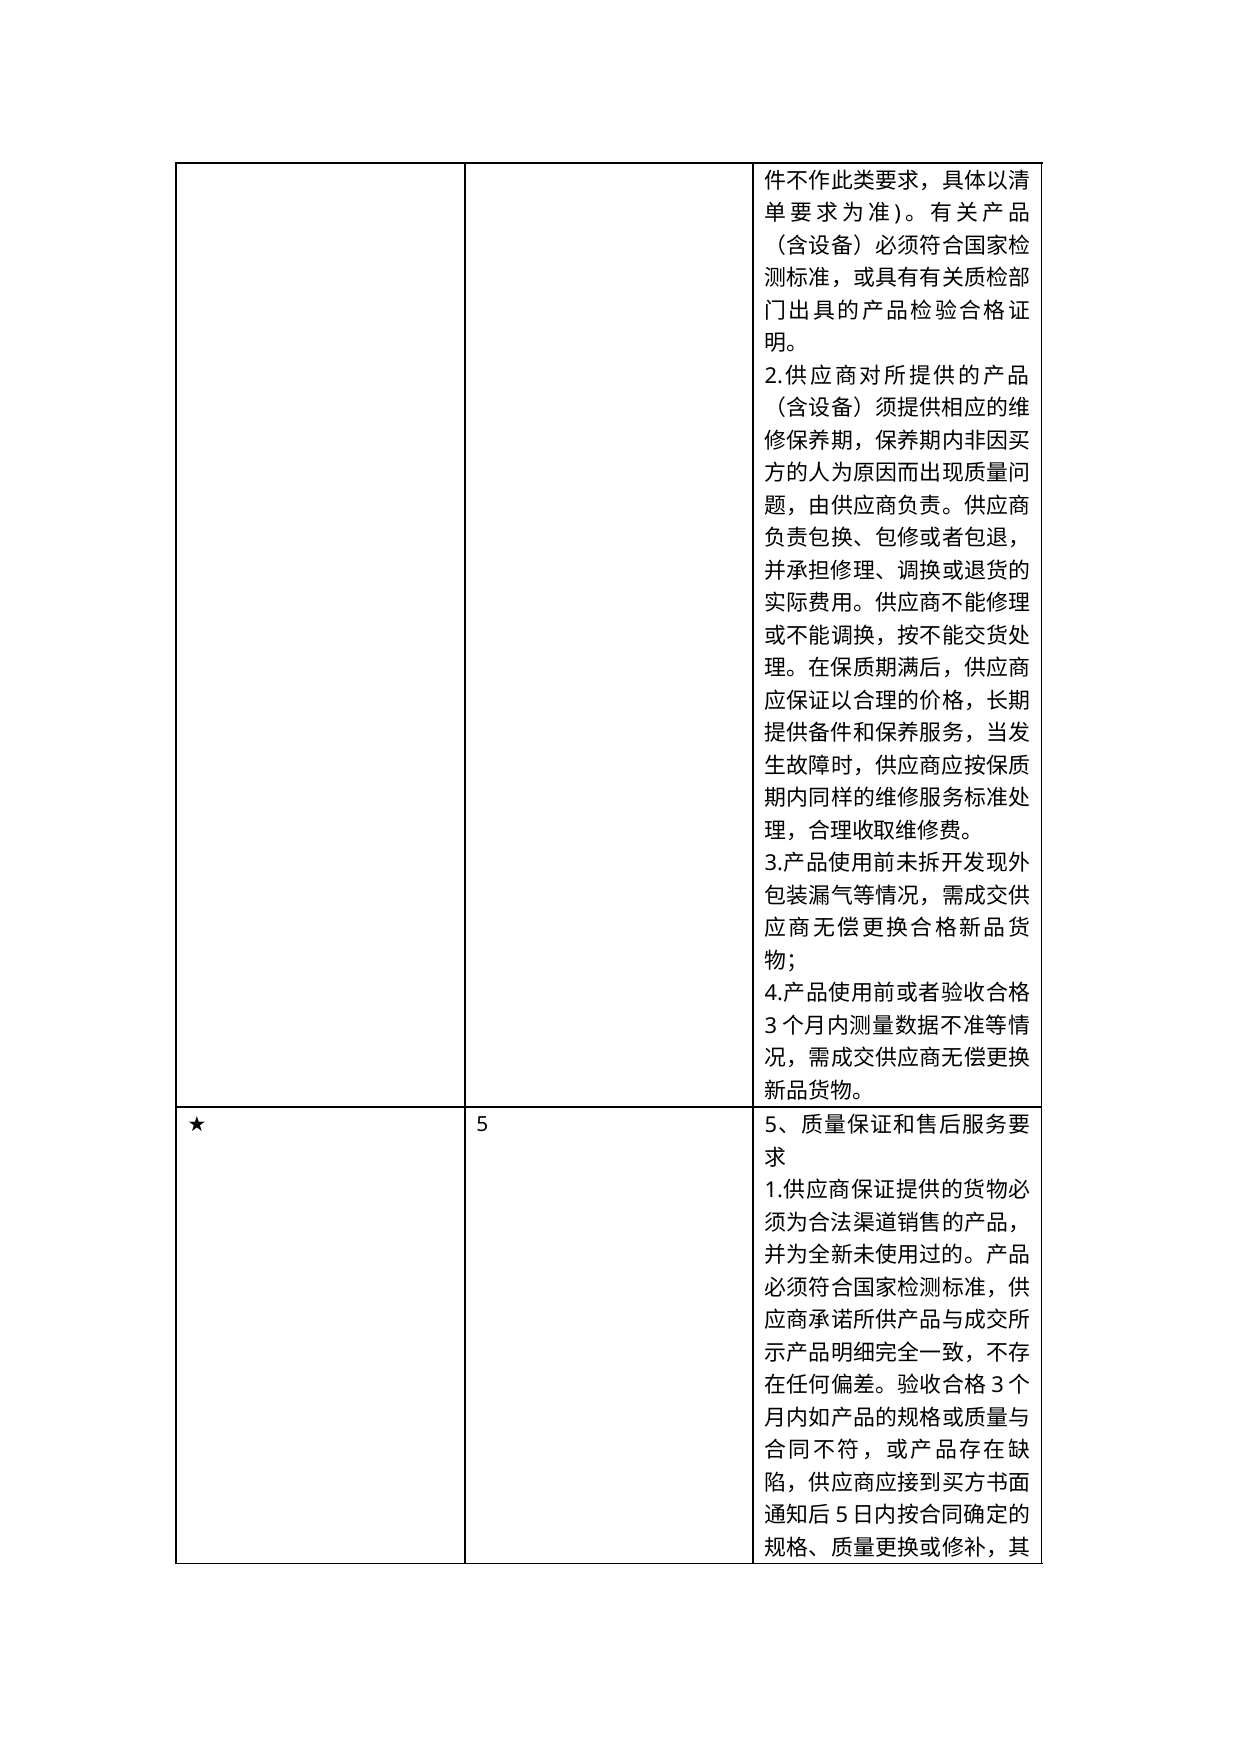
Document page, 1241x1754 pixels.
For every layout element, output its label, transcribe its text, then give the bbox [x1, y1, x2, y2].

table_cell ★ [177, 164, 464, 1106]
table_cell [754, 164, 1041, 1106]
table_cell ★ [177, 1108, 464, 1563]
table_cell 5 [466, 1108, 752, 1563]
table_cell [754, 1108, 1041, 1563]
table_cell 4 [466, 164, 752, 1106]
